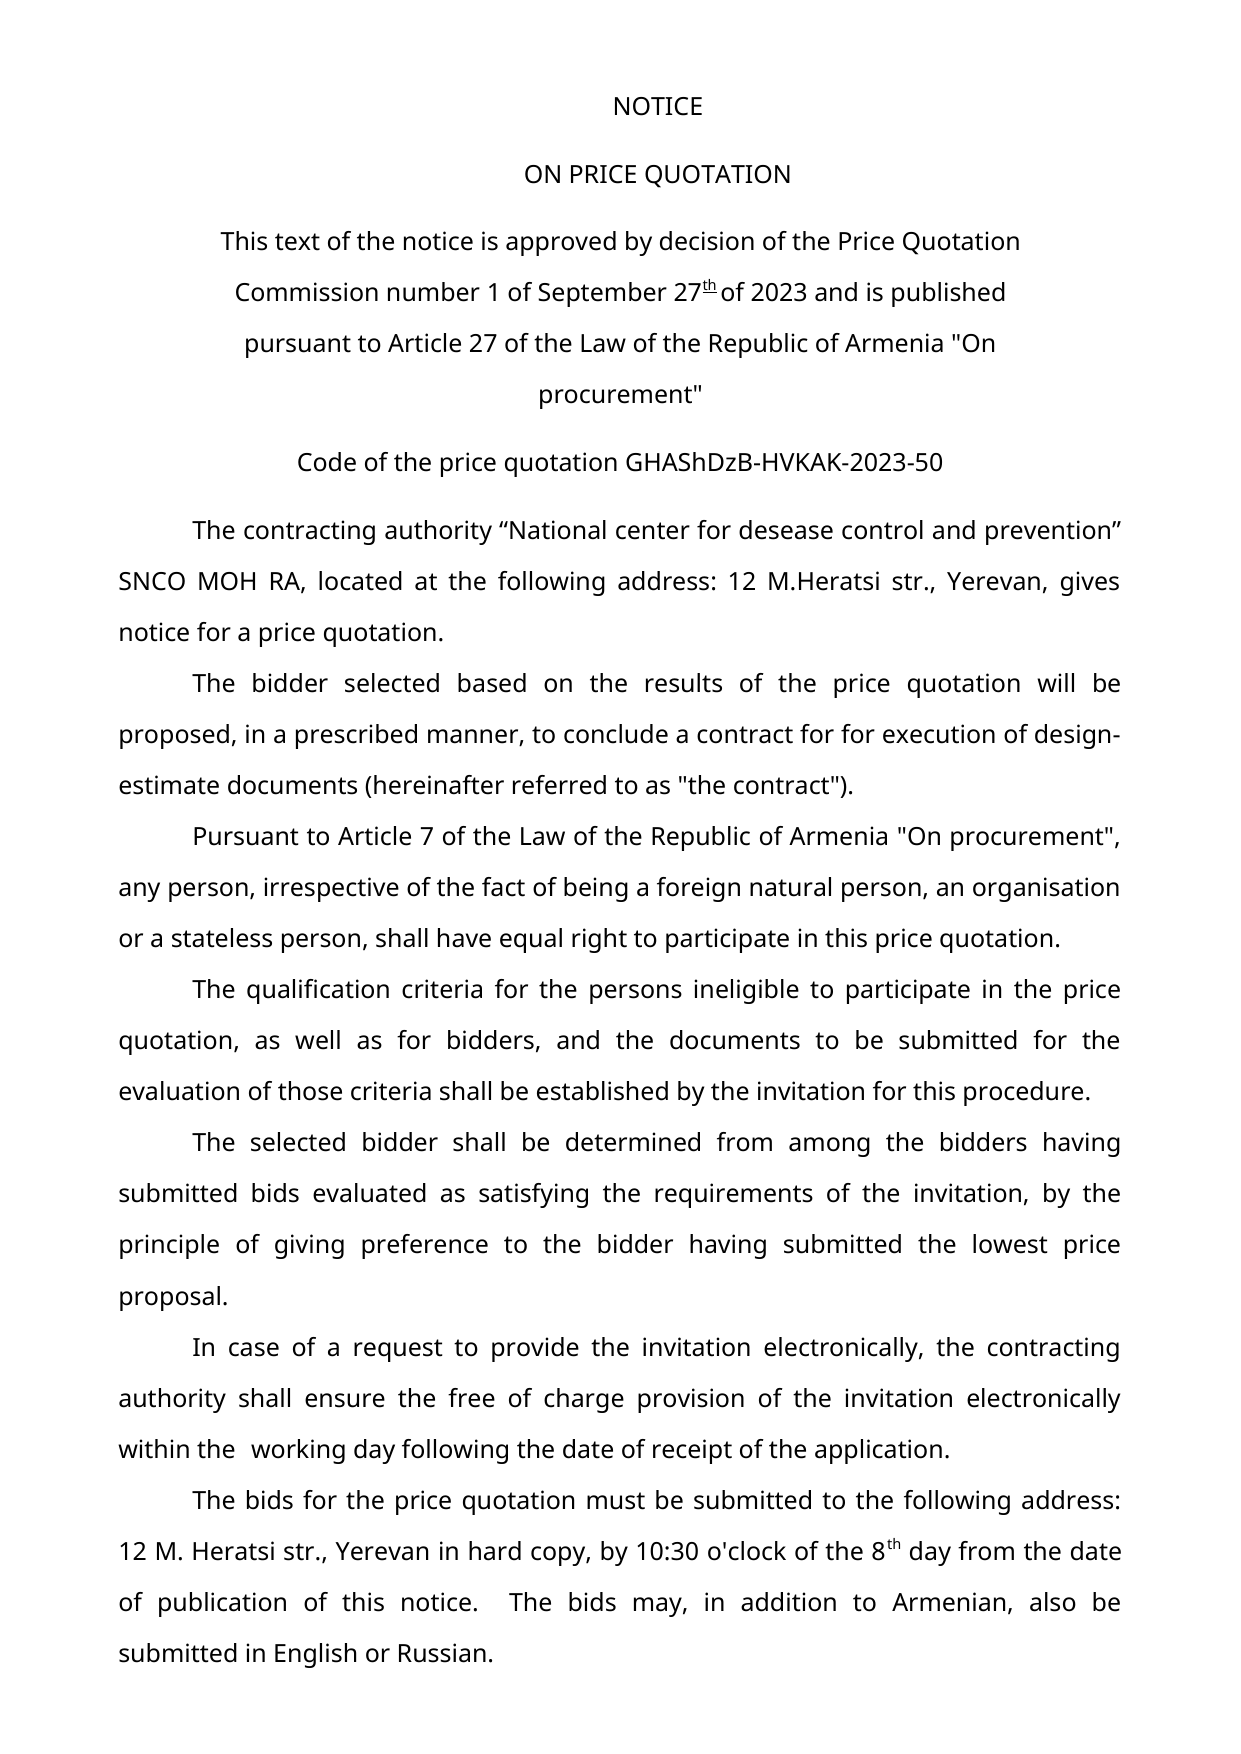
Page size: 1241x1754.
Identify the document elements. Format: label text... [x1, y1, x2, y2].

text The selected bidder shall be determined from among the bidders having submitted bids evaluated as satisfying the requirements of the invitation, by the principle of giving preference to the bidder having submitted the lowest price proposal. [118, 1125, 1122, 1312]
text In case of a request to provide the invitation electronically, the contracting authority shall ensure the free of charge provision of the invitation electronically within the working day following the date of receipt of the application. [118, 1329, 1122, 1466]
text The bids for the price quotation must be submitted to the following address: 12 M. Heratsi str., Yerevan in hard copy, by 10:30 o'clock of the 8th day from the date of publication of this notice. The bids may, in addition to Armenian, also be submitted in English or Russian. [118, 1483, 1122, 1670]
text NOTICE [118, 89, 1122, 123]
text The qualification criteria for the persons ineligible to participate in the price quotation, as well as for bidders, and the documents to be submitted for the evaluation of those criteria shall be established by the invitation for this procedure. [118, 972, 1122, 1108]
text ON PRICE QUOTATION [118, 156, 1122, 190]
text Pursuant to Article 7 of the Law of the Republic of Armenia "On procurement", any person, irrespective of the fact of being a foreign natural person, an organisation or a stateless person, shall have equal right to participate in this price quotation. [118, 819, 1122, 955]
text Code of the price quotation GHAShDzB-HVKAK-2023-50 [118, 445, 1122, 479]
text This text of the notice is approved by decision of the Price Quotation Commission number 1 of September 27th of 2023 and is published pursuant to Article 27 of the Law of the Republic of Armenia "On procurement" [207, 224, 1034, 411]
text The bidder selected based on the results of the price quotation will be proposed, in a prescribed manner, to conclude a contract for for execution of design-estimate documents (hereinafter referred to as "the contract"). [118, 666, 1122, 802]
text The contracting authority “National center for desease control and prevention” SNCO MOH RA, located at the following address: 12 M.Heratsi str., Yerevan, gives notice for a price quotation. [118, 513, 1122, 649]
